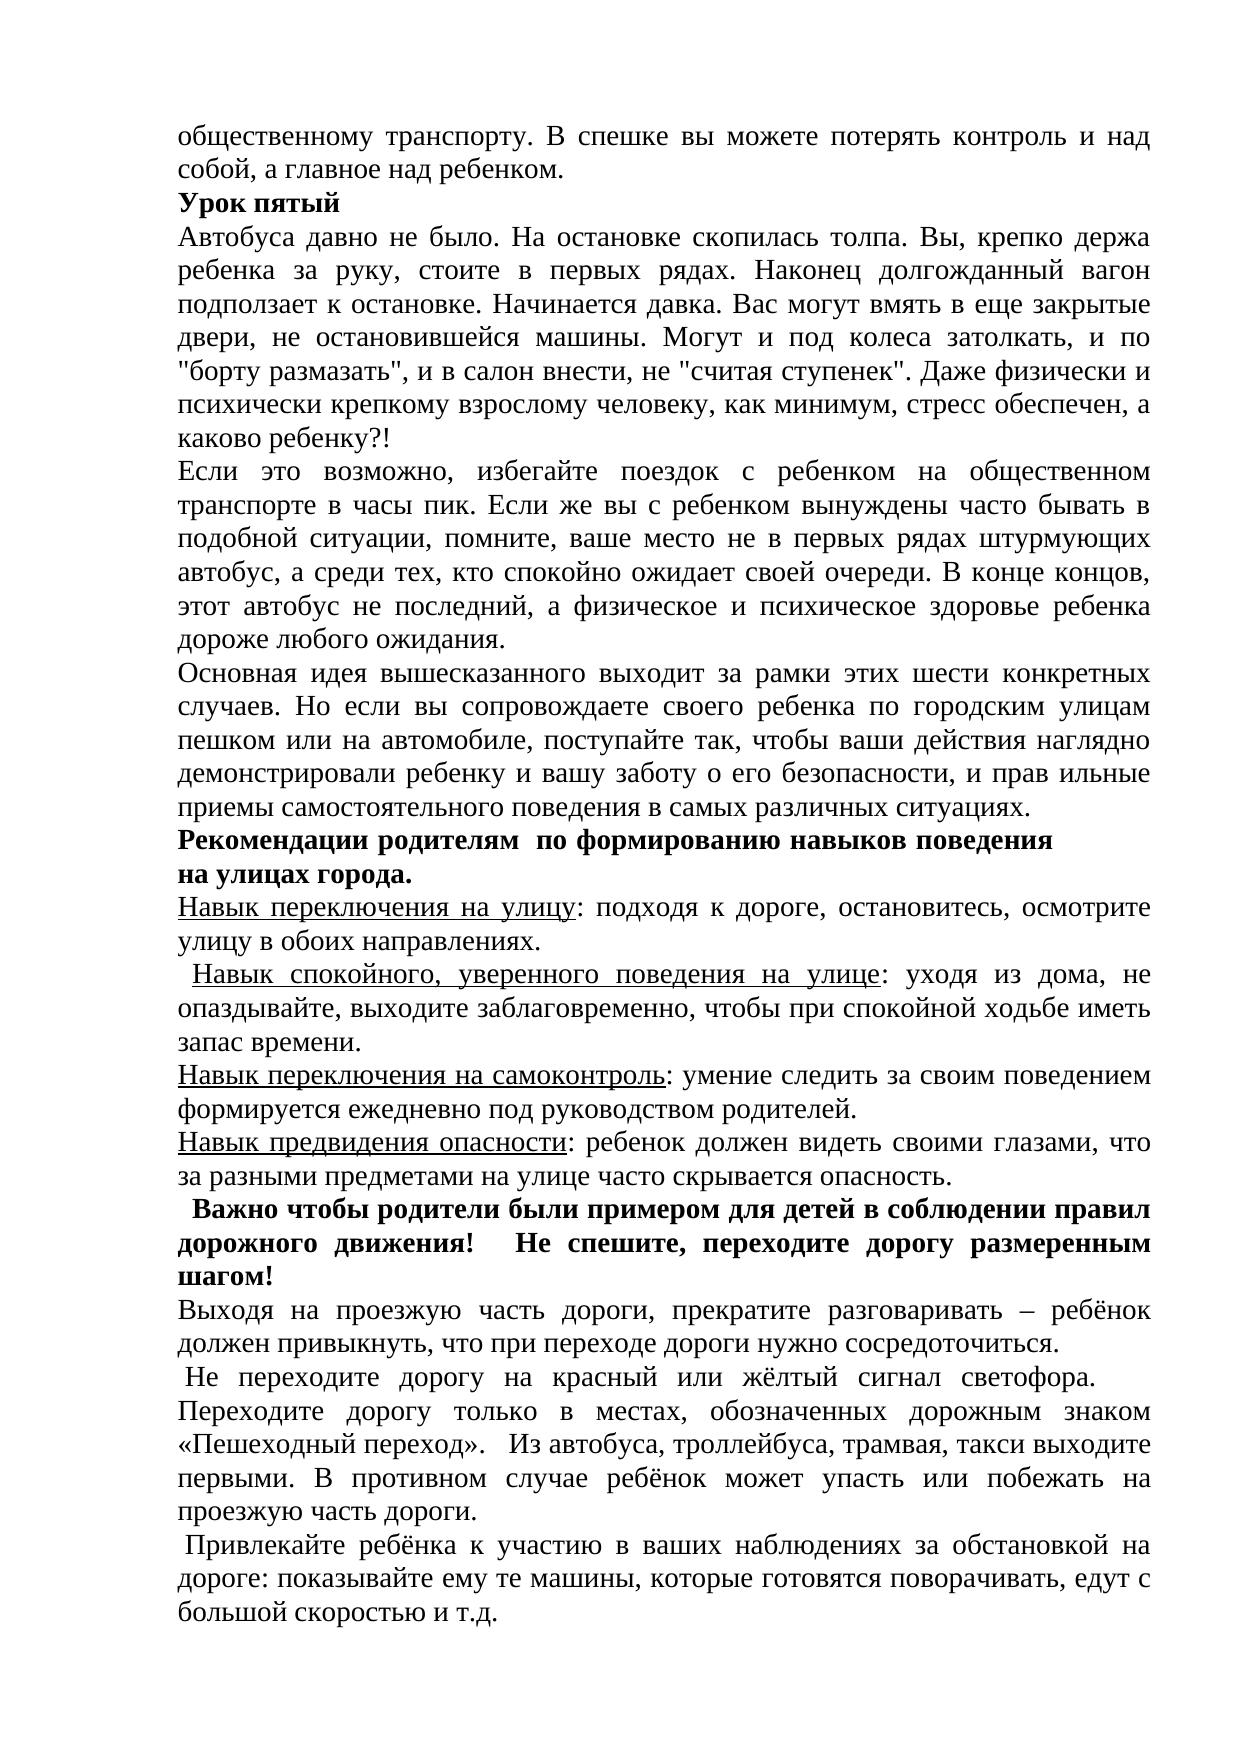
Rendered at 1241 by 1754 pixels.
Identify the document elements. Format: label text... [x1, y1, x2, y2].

text Рекомендации родителям по формированию навыков поведения на улицах города. [177, 822, 1152, 889]
text Навык переключения на самоконтроль: умение следить за своим поведением формируется ежедневно под руководством родителей. [177, 1057, 1152, 1124]
text Автобуса давно не было. На остановке скопилась толпа. Вы, крепко держа ребенка за руку, стоите в первых рядах. Наконец долгожданный вагон подползает к остановке. Начинается давка. Вас могут вмять в еще закрытые двери, не остановившейся машины. Могут и под колеса затолкать, и по "борту размазать", и в салон внести, не "считая ступенек". Даже физически и психически крепкому взрослому человеку, как минимум, стресс обеспечен, а каково ребенку?! [177, 219, 1152, 453]
text Навык предвидения опасности: ребенок должен видеть своими глазами, что за разными предметами на улице часто скрывается опасность. [177, 1124, 1152, 1191]
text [177, 118, 1152, 185]
text Основная идея вышесказанного выходит за рамки этих шести конкретных случаев. Но если вы сопровождаете своего ребенка по городским улицам пешком или на автомобиле, поступайте так, чтобы ваши действия наглядно демонстрировали ребенку и вашу заботу о его безопасности, и прав ильные приемы самостоятельного поведения в самых различных ситуациях. [177, 655, 1152, 822]
text Выходя на проезжую часть дороги, прекратите разговаривать – ребёнок должен привыкнуть, что при переходе дороги нужно сосредоточиться. [177, 1292, 1152, 1359]
text Важно чтобы родители были примером для детей в соблюдении правил дорожного движения! Не спешите, переходите дорогу размеренным шагом! [177, 1191, 1152, 1292]
text Навык переключения на улицу: подходя к дороге, остановитесь, осмотрите улицу в обоих направлениях. [177, 889, 1152, 957]
text Навык спокойного, уверенного поведения на улице: уходя из дома, не опаздывайте, выходите заблаговременно, чтобы при спокойной ходьбе иметь запас времени. [177, 957, 1152, 1057]
text Урок пятый [177, 185, 1152, 219]
text Не переходите дорогу на красный или жёлтый сигнал светофора. Переходите дорогу только в местах, обозначенных дорожным знаком «Пешеходный переход». Из автобуса, троллейбуса, трамвая, такси выходите первыми. В противном случае ребёнок может упасть или побежать на проезжую часть дороги. [177, 1359, 1152, 1527]
text Если это возможно, избегайте поездок с ребенком на общественном транспорте в часы пик. Если же вы с ребенком вынуждены часто бывать в подобной ситуации, помните, ваше место не в первых рядах штурмующих автобус, а среди тех, кто спокойно ожидает своей очереди. В конце концов, этот автобус не последний, а физическое и психическое здоровье ребенка дороже любого ожидания. [177, 453, 1152, 655]
text Привлекайте ребёнка к участию в ваших наблюдениях за обстановкой на дороге: показывайте ему те машины, которые готовятся поворачивать, едут с большой скоростью и т.д. [177, 1527, 1152, 1627]
